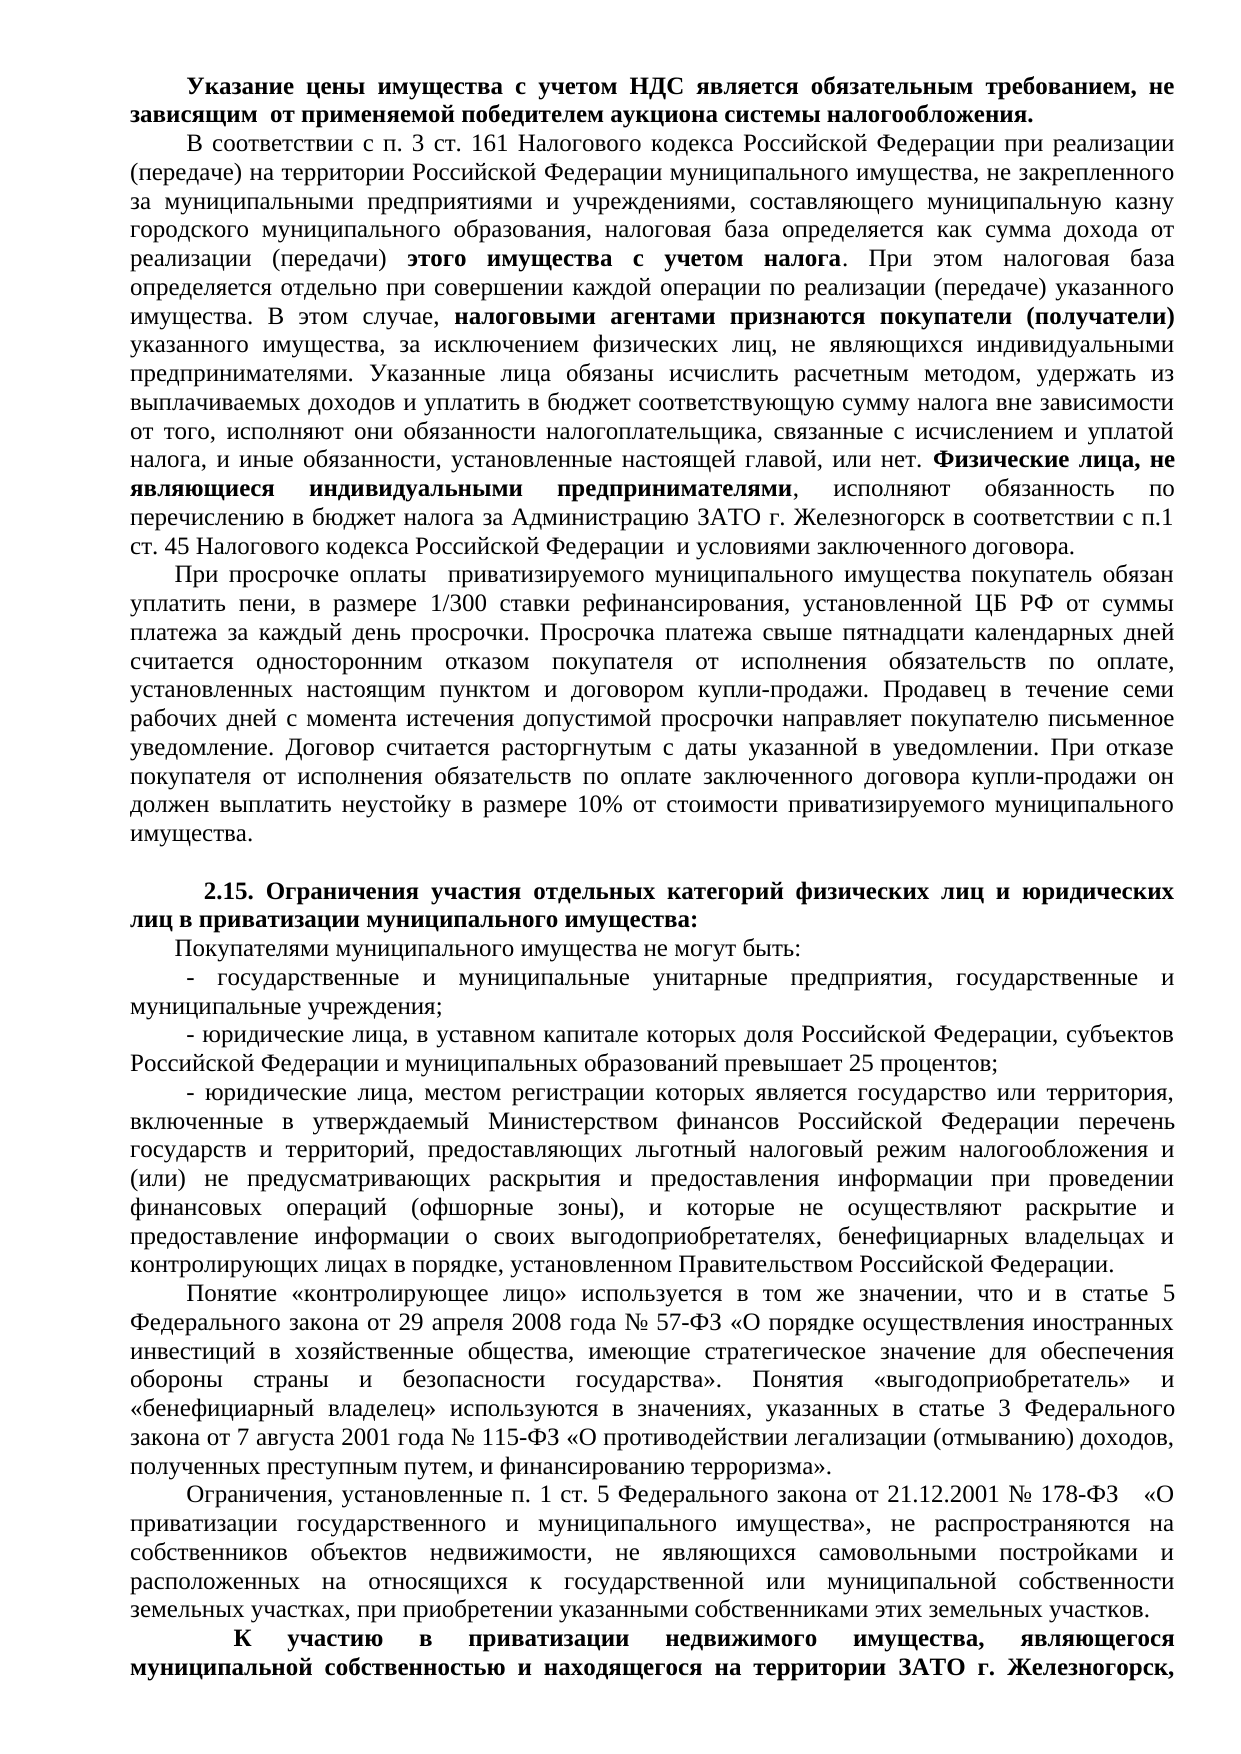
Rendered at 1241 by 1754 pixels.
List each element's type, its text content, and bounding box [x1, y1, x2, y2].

text - юридические лица, в уставном капитале которых доля Российской Федерации, субъектов Российской Федерации и муниципальных образований превышает 25 процентов; [130, 1019, 1175, 1077]
text - государственные и муниципальные унитарные предприятия, государственные и муниципальные учреждения; [130, 962, 1175, 1019]
text В соответствии с п. 3 ст. 161 Налогового кодекса Российской Федерации при реализации (передаче) на территории Российской Федерации муниципального имущества, не закрепленного за муниципальными предприятиями и учреждениями, составляющего муниципальную казну городского муниципального образования, налоговая база определяется как сумма дохода от реализации (передачи) этого имущества с учетом налога. При этом налоговая база определяется отдельно при совершении каждой операции по реализации (передаче) указанного имущества. В этом случае, налоговыми агентами признаются покупатели (получатели) указанного имущества, за исключением физических лиц, не являющихся индивидуальными предпринимателями. Указанные лица обязаны исчислить расчетным методом, удержать из выплачиваемых доходов и уплатить в бюджет соответствующую сумму налога вне зависимости от того, исполняют они обязанности налогоплательщика, связанные с исчислением и уплатой налога, и иные обязанности, установленные настоящей главой, или нет. Физические лица, не являющиеся индивидуальными предпринимателями, исполняют обязанность по перечислению в бюджет налога за Администрацию ЗАТО г. Железногорск в соответствии с п.1 ст. 45 Налогового кодекса Российской Федерации и условиями заключенного договора. [130, 128, 1175, 559]
text Понятие «контролирующее лицо» используется в том же значении, что и в статье 5 Федерального закона от 29 апреля 2008 года № 57-ФЗ «О порядке осуществления иностранных инвестиций в хозяйственные общества, имеющие стратегическое значение для обеспечения обороны страны и безопасности государства». Понятия «выгодоприобретатель» и «бенефициарный владелец» используются в значениях, указанных в статье 3 Федерального закона от 7 августа 2001 года № 115-ФЗ «О противодействии легализации (отмыванию) доходов, полученных преступным путем, и финансированию терроризма». [130, 1278, 1175, 1479]
text При просрочке оплаты приватизируемого муниципального имущества покупатель обязан уплатить пени, в размере 1/300 ставки рефинансирования, установленной ЦБ РФ от суммы платежа за каждый день просрочки. Просрочка платежа свыше пятнадцати календарных дней считается односторонним отказом покупателя от исполнения обязательств по оплате, установленных настоящим пунктом и договором купли-продажи. Продавец в течение семи рабочих дней с момента истечения допустимой просрочки направляет покупателю письменное уведомление. Договор считается расторгнутым с даты указанной в уведомлении. При отказе покупателя от исполнения обязательств по оплате заключенного договора купли-продажи он должен выплатить неустойку в размере 10% от стоимости приватизируемого муниципального имущества. [130, 559, 1175, 847]
text - юридические лица, местом регистрации которых является государство или территория, включенные в утверждаемый Министерством финансов Российской Федерации перечень государств и территорий, предоставляющих льготный налоговый режим налогообложения и (или) не предусматривающих раскрытия и предоставления информации при проведении финансовых операций (офшорные зоны), и которые не осуществляют раскрытие и предоставление информации о своих выгодоприобретателях, бенефициарных владельцах и контролирующих лицах в порядке, установленном Правительством Российской Федерации. [130, 1077, 1175, 1278]
text Ограничения, установленные п. 1 ст. 5 Федерального закона от 21.12.2001 № 178-ФЗ «О приватизации государственного и муниципального имущества», не распространяются на собственников объектов недвижимости, не являющихся самовольными постройками и расположенных на относящихся к государственной или муниципальной собственности земельных участках, при приобретении указанными собственниками этих земельных участков. [130, 1479, 1175, 1623]
text Указание цены имущества с учетом НДС является обязательным требованием, не зависящим от применяемой победителем аукциона системы налогообложения. [130, 71, 1175, 128]
text Покупателями муниципального имущества не могут быть: [130, 933, 1175, 962]
text 2.15. Ограничения участия отдельных категорий физических лиц и юридических лиц в приватизации муниципального имущества: [130, 876, 1175, 933]
